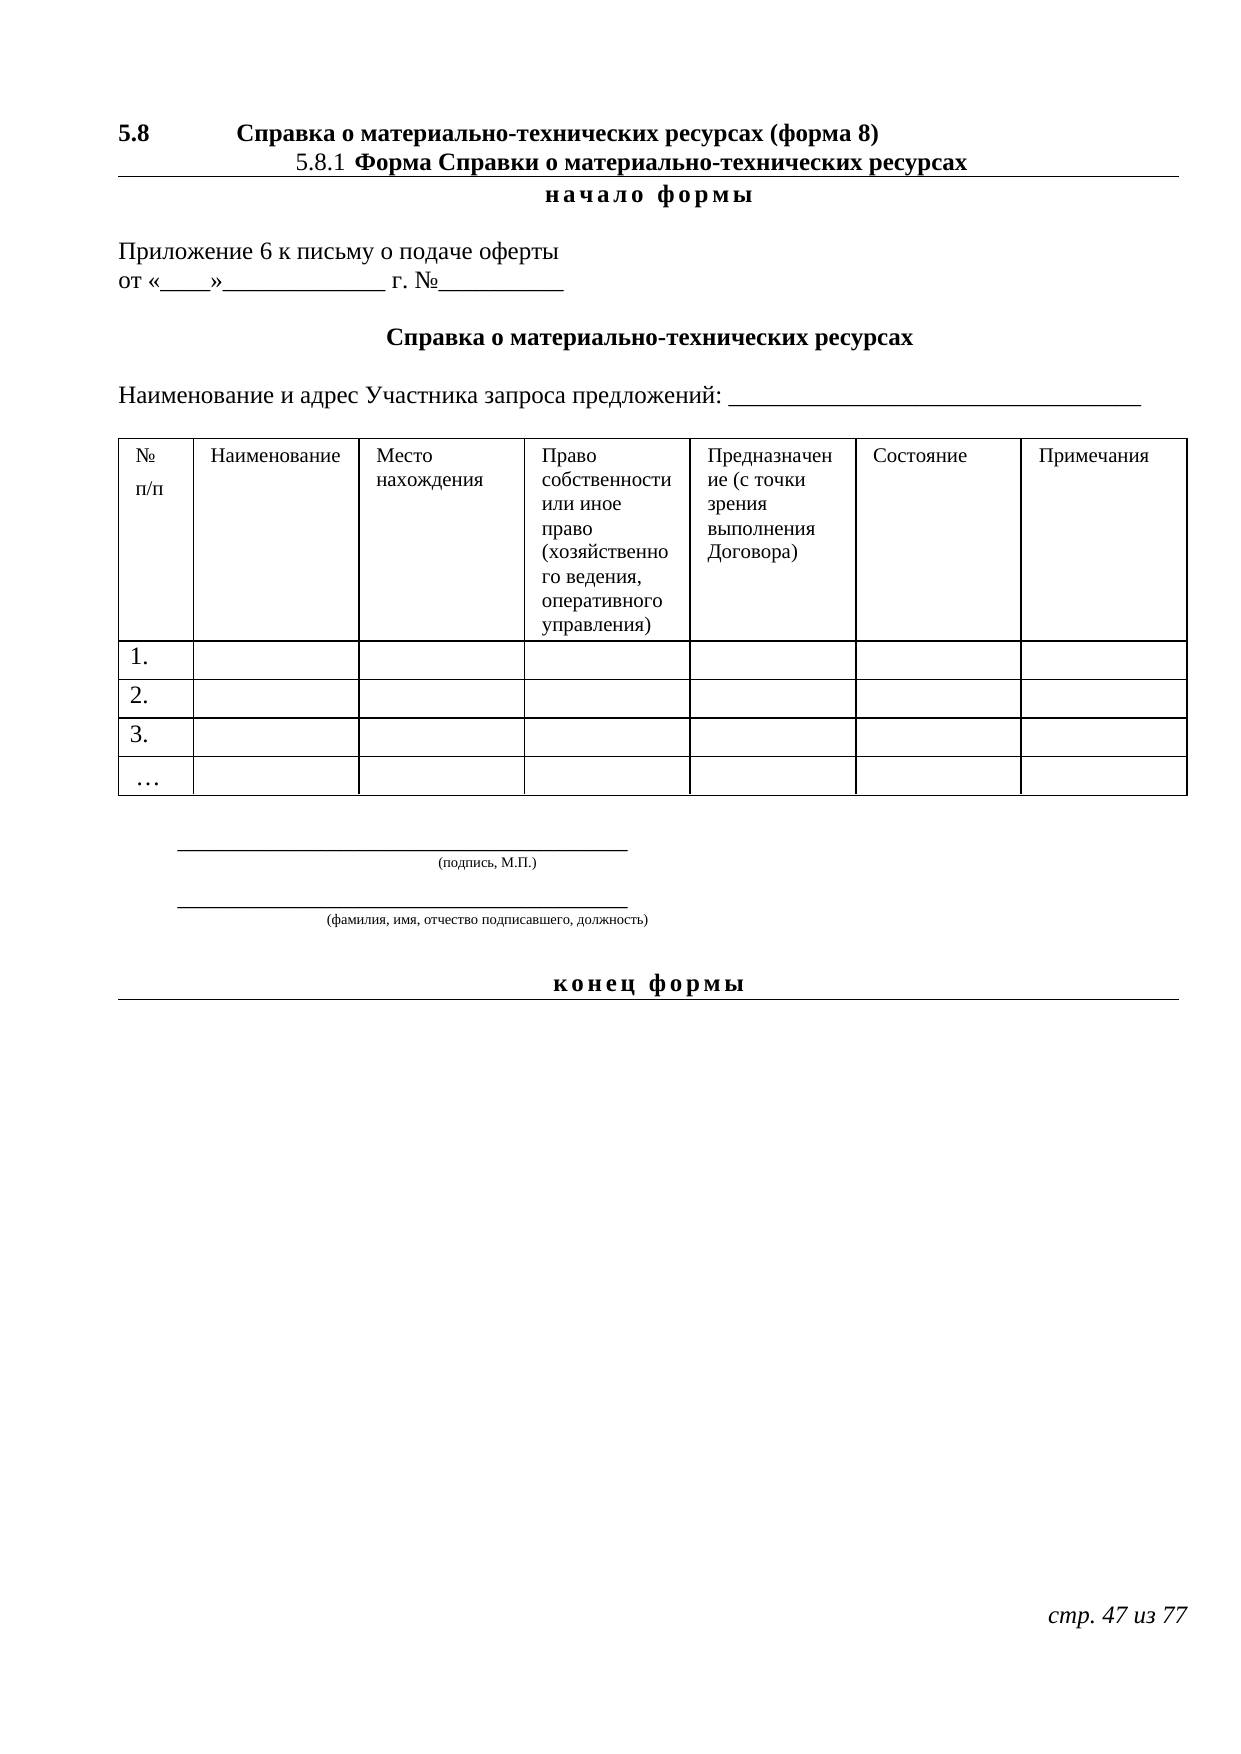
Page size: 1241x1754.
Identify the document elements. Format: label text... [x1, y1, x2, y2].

table_cell [525, 719, 689, 756]
table_cell [360, 680, 524, 717]
table_cell [119, 719, 193, 756]
table_cell [194, 680, 358, 717]
text Наименование и адрес Участника запроса предложений: _________________________________ [118, 380, 1181, 409]
table_cell [691, 757, 855, 794]
text конец формы [118, 968, 1179, 999]
table_cell [194, 719, 358, 756]
table_header Примечания [1022, 439, 1186, 640]
table_cell [857, 757, 1020, 794]
table_cell [857, 642, 1020, 678]
text Приложение 6 к письму о подаче оферты от «____»_____________ г. №__________ [118, 236, 1181, 294]
text Форма Справки о материально-технических ресурсах [236, 147, 1181, 176]
text (подпись, М.П.) [118, 853, 797, 882]
table_cell [1022, 757, 1186, 794]
table_cell [119, 642, 193, 678]
table_cell [525, 642, 689, 678]
table_header Предназначение (с точки зрения выполнения Договора) [691, 439, 855, 640]
table_cell [360, 757, 524, 794]
table_cell [1022, 642, 1186, 678]
table_cell [360, 642, 524, 678]
table_header Состояние [857, 439, 1020, 640]
table_cell [691, 680, 855, 717]
text ____________________________________ [118, 882, 1181, 911]
table_cell [525, 757, 689, 794]
table_header Наименование [194, 439, 358, 640]
table_cell [691, 719, 855, 756]
table_cell [194, 757, 358, 794]
subtitle Справка о материально-технических ресурсах (форма 8) [118, 118, 1181, 147]
text Справка о материально-технических ресурсах [118, 322, 1181, 351]
table_cell [360, 719, 524, 756]
table_header № п/п [119, 439, 193, 640]
table_cell [1022, 719, 1186, 756]
table_cell [119, 680, 193, 717]
text начало формы [118, 177, 1179, 207]
table_header Право собственности или иное право (хозяйственного ведения, оперативного управления) [525, 439, 689, 640]
table_cell [194, 642, 358, 678]
table_cell [1022, 680, 1186, 717]
table_cell [525, 680, 689, 717]
table_cell … [119, 757, 193, 794]
table_cell [857, 719, 1020, 756]
text (фамилия, имя, отчество подписавшего, должность) [118, 911, 797, 940]
table_header Место нахождения [360, 439, 524, 640]
text ____________________________________ [118, 825, 1181, 853]
table_cell [691, 642, 855, 678]
table_cell [857, 680, 1020, 717]
